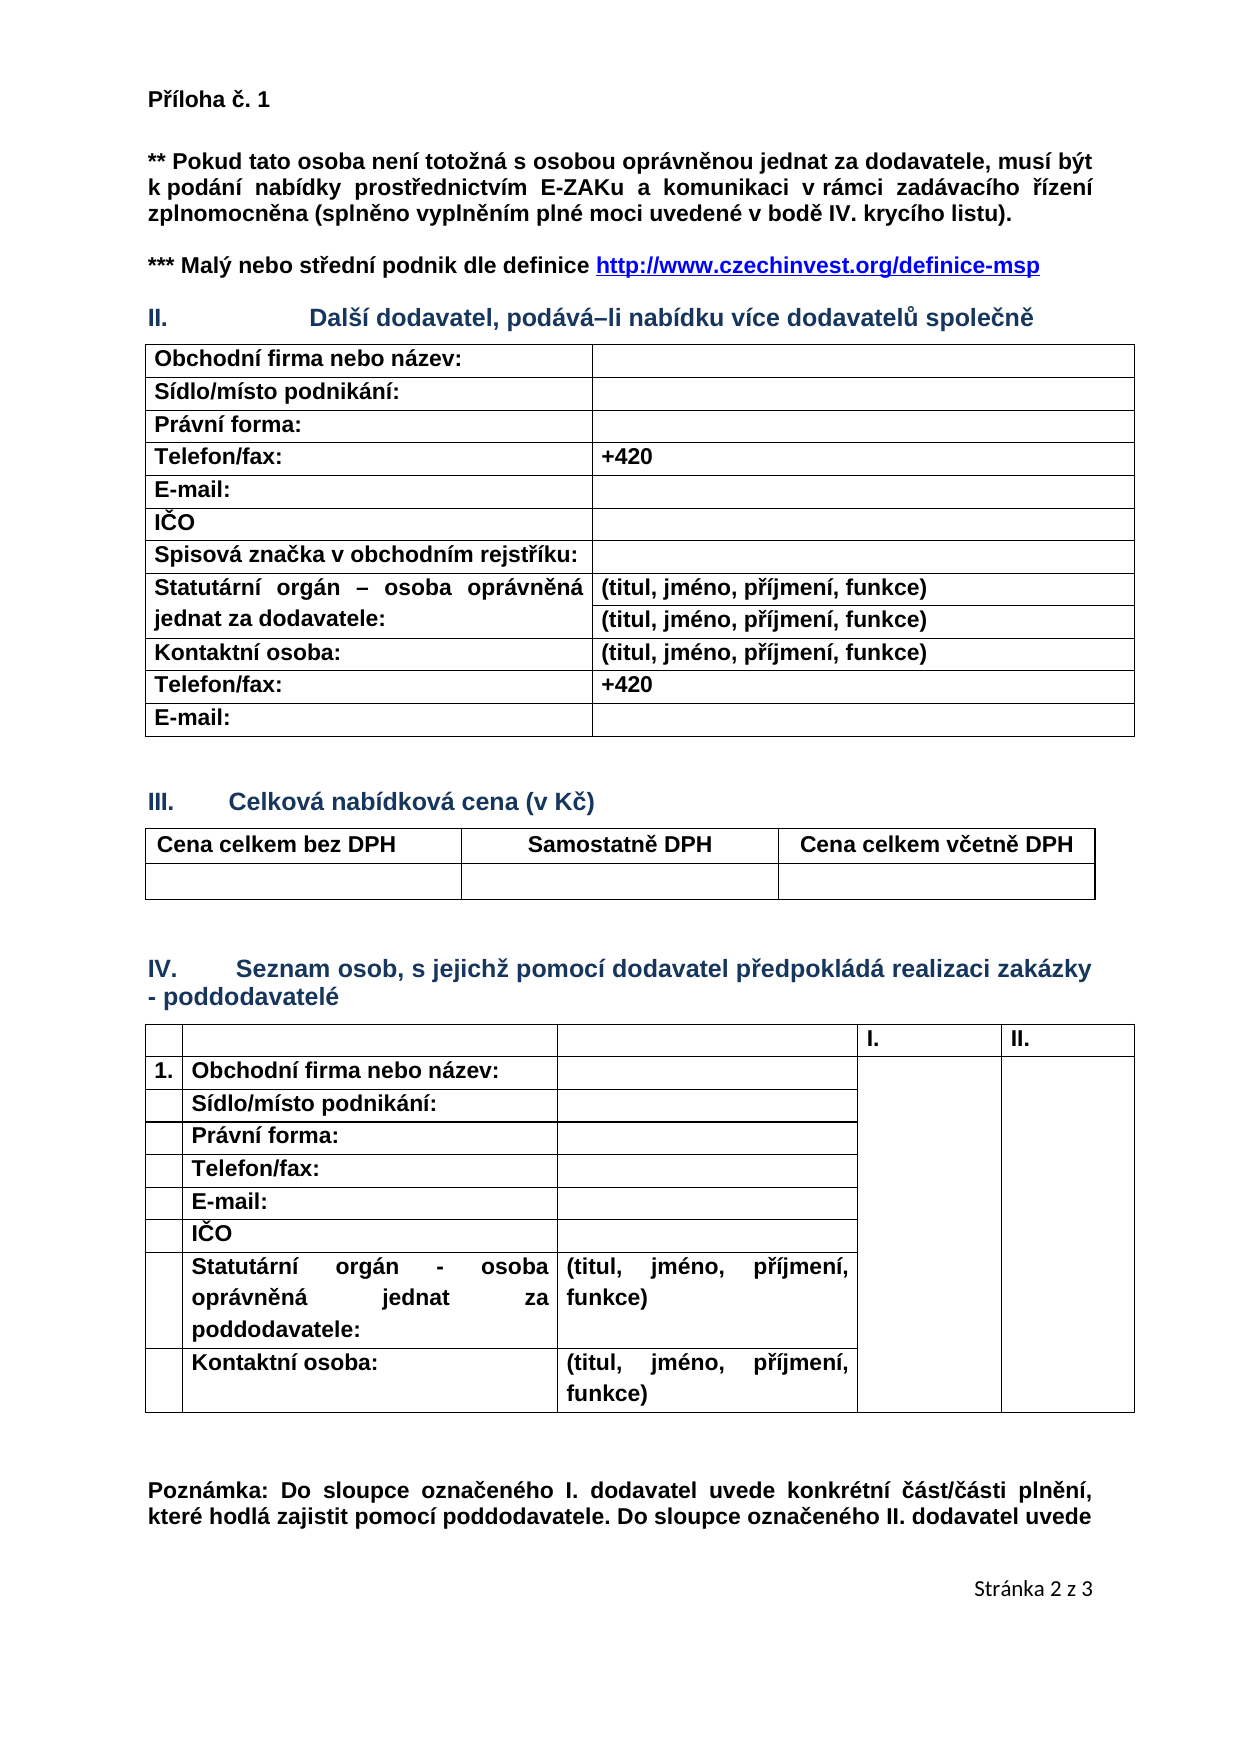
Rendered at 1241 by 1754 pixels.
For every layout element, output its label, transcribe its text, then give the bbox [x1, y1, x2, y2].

table_cell [593, 411, 1134, 442]
table_cell [558, 1155, 857, 1187]
subtitle Celková nabídková cena (v Kč) [148, 787, 1093, 815]
table_cell Kontaktní osoba: [183, 1349, 557, 1412]
text *** Malý nebo střední podnik dle definice http://www.czechinvest.org/definice-msp [148, 252, 1093, 278]
table_cell (titul, jméno, příjmení, funkce) [593, 639, 1134, 670]
table_header Cena celkem včetně DPH [779, 829, 1094, 863]
table_header [593, 345, 1134, 377]
table_cell Spisová značka v obchodním rejstříku: [146, 541, 592, 573]
table_header II. [1002, 1025, 1134, 1056]
table_cell Kontaktní osoba: [146, 639, 592, 670]
table_cell [146, 1090, 182, 1121]
table_cell Telefon/fax: [183, 1155, 557, 1187]
table_cell [558, 1057, 857, 1089]
table_cell [146, 1220, 182, 1252]
table_cell [146, 1188, 182, 1219]
table_header [146, 1025, 182, 1056]
table_cell Sídlo/místo podnikání: [183, 1090, 557, 1121]
table_cell (titul, jméno, příjmení, funkce) [558, 1349, 857, 1412]
table_cell +420 [593, 443, 1134, 475]
table_cell Statutární orgán - osoba oprávněná jednat za poddodavatele: [183, 1253, 557, 1347]
table_cell +420 [593, 671, 1134, 703]
table_cell Obchodní firma nebo název: [183, 1057, 557, 1089]
table_header [183, 1025, 557, 1056]
table_cell (titul, jméno, příjmení, funkce) [593, 606, 1134, 638]
table_cell [146, 1253, 182, 1347]
table_cell [593, 509, 1134, 540]
subtitle Seznam osob, s jejichž pomocí dodavatel předpokládá realizaci zakázky - poddodavatelé [148, 953, 1093, 1011]
table_cell Telefon/fax: [146, 671, 592, 703]
table_cell [558, 1188, 857, 1219]
table_header Cena celkem bez DPH [146, 829, 461, 863]
table_cell [593, 378, 1134, 409]
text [148, 1477, 1093, 1529]
table_cell IČO [183, 1220, 557, 1252]
table_header Samostatně DPH [462, 829, 778, 863]
table_cell [593, 704, 1134, 736]
table_cell (titul, jméno, příjmení, funkce) [558, 1253, 857, 1347]
table_cell Právní forma: [183, 1123, 557, 1154]
table_cell [558, 1090, 857, 1121]
table_cell [462, 864, 778, 899]
table_cell [1002, 1057, 1134, 1412]
table_cell [558, 1220, 857, 1252]
text ** Pokud tato osoba není totožná s osobou oprávněnou jednat za dodavatele, musí být k podání nabídky prostřednictvím E-ZAKu a komunikaci v rámci zadávacího řízení zplnomocněna (splněno vyplněním plné moci uvedené v bodě IV. krycího listu). [148, 148, 1093, 227]
table_cell E-mail: [146, 476, 592, 507]
table_cell IČO [146, 509, 592, 540]
table_cell Právní forma: [146, 411, 592, 442]
table_cell Sídlo/místo podnikání: [146, 378, 592, 409]
table_header [558, 1025, 857, 1056]
table_cell [858, 1057, 1001, 1412]
table_cell 1. [146, 1057, 182, 1089]
table_cell Statutární orgán – osoba oprávněná jednat za dodavatele: [146, 574, 592, 638]
table_header Obchodní firma nebo název: [146, 345, 592, 377]
table_cell E-mail: [146, 704, 592, 736]
table_cell Telefon/fax: [146, 443, 592, 475]
subtitle Další dodavatel, podává–li nabídku více dodavatelů společně [148, 303, 1093, 332]
table_cell [146, 1349, 182, 1412]
table_cell [779, 864, 1094, 899]
table_cell (titul, jméno, příjmení, funkce) [593, 574, 1134, 605]
table_cell [146, 1123, 182, 1154]
table_header I. [858, 1025, 1001, 1056]
table_cell [593, 541, 1134, 573]
table_cell [146, 864, 461, 899]
table_cell [558, 1123, 857, 1154]
table_cell E-mail: [183, 1188, 557, 1219]
table_cell [593, 476, 1134, 507]
table_cell [146, 1155, 182, 1187]
